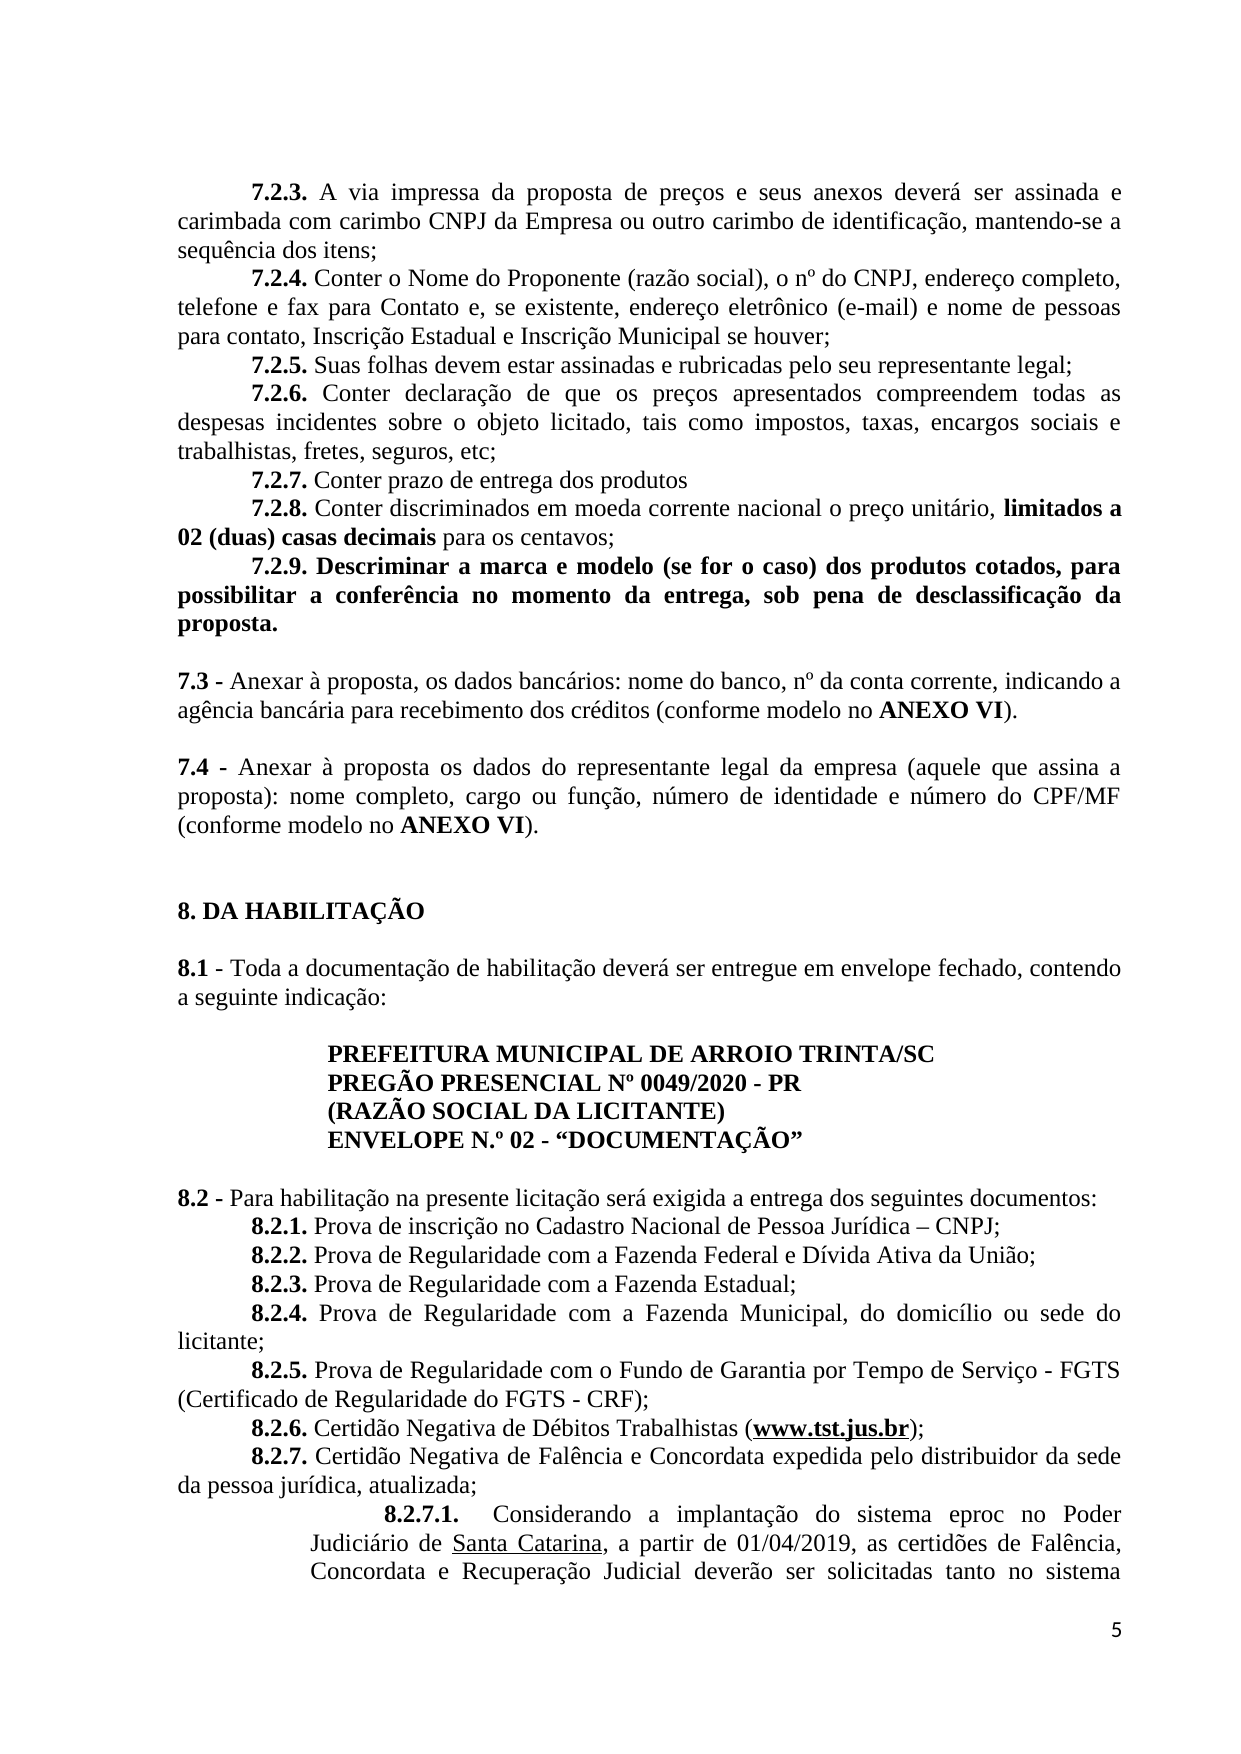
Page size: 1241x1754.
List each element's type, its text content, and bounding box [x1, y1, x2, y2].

text 7.2.6. Conter declaração de que os preços apresentados compreendem todas as despesas incidentes sobre o objeto licitado, tais como impostos, taxas, encargos sociais e trabalhistas, fretes, seguros, etc; [177, 378, 1122, 465]
text 8.2 - Para habilitação na presente licitação será exigida a entrega dos seguintes documentos: [177, 1183, 1122, 1211]
text 8.1 - Toda a documentação de habilitação deverá ser entregue em envelope fechado, contendo a seguinte indicação: [177, 953, 1122, 1011]
text ENVELOPE N.º 02 - “DOCUMENTAÇÃO” [177, 1125, 1122, 1154]
text (RAZÃO SOCIAL DA LICITANTE) [177, 1096, 1122, 1125]
text 8. DA HABILITAÇÃO [177, 896, 1122, 925]
text PREFEITURA MUNICIPAL DE ARROIO TRINTA/SC [177, 1039, 1122, 1068]
text 7.2.9. Descriminar a marca e modelo (se for o caso) dos produtos cotados, para possibilitar a conferência no momento da entrega, sob pena de desclassificação da proposta. [177, 551, 1122, 637]
text 7.2.5. Suas folhas devem estar assinadas e rubricadas pelo seu representante legal; [177, 350, 1122, 378]
text 7.2.4. Conter o Nome do Proponente (razão social), o nº do CNPJ, endereço completo, telefone e fax para Contato e, se existente, endereço eletrônico (e-mail) e nome de pessoas para contato, Inscrição Estadual e Inscrição Municipal se houver; [177, 263, 1122, 350]
text 8.2.4. Prova de Regularidade com a Fazenda Municipal, do domicílio ou sede do licitante; [177, 1298, 1122, 1355]
text 8.2.1. Prova de inscrição no Cadastro Nacional de Pessoa Jurídica – CNPJ; [177, 1211, 1122, 1240]
text PREGÃO PRESENCIAL Nº 0049/2020 - PR [177, 1068, 1122, 1096]
text 7.2.7. Conter prazo de entrega dos produtos [177, 465, 1122, 493]
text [310, 1499, 1122, 1585]
text 8.2.7. Certidão Negativa de Falência e Concordata expedida pelo distribuidor da sede da pessoa jurídica, atualizada; [177, 1441, 1122, 1499]
text 7.2.8. Conter discriminados em moeda corrente nacional o preço unitário, limitados a 02 (duas) casas decimais para os centavos; [177, 493, 1122, 551]
text 7.4 - Anexar à proposta os dados do representante legal da empresa (aquele que assina a proposta): nome completo, cargo ou função, número de identidade e número do CPF/MF (conforme modelo no ANEXO VI). [177, 752, 1122, 838]
text 8.2.5. Prova de Regularidade com o Fundo de Garantia por Tempo de Serviço - FGTS (Certificado de Regularidade do FGTS - CRF); [177, 1355, 1122, 1413]
text 7.3 - Anexar à proposta, os dados bancários: nome do banco, nº da conta corrente, indicando a agência bancária para recebimento dos créditos (conforme modelo no ANEXO VI). [177, 666, 1122, 723]
text 7.2.3. A via impressa da proposta de preços e seus anexos deverá ser assinada e carimbada com carimbo CNPJ da Empresa ou outro carimbo de identificação, mantendo-se a sequência dos itens; [177, 177, 1122, 263]
text 8.2.6. Certidão Negativa de Débitos Trabalhistas (www.tst.jus.br); [177, 1413, 1122, 1441]
text 8.2.3. Prova de Regularidade com a Fazenda Estadual; [177, 1269, 1122, 1298]
text 8.2.2. Prova de Regularidade com a Fazenda Federal e Dívida Ativa da União; [177, 1240, 1122, 1269]
